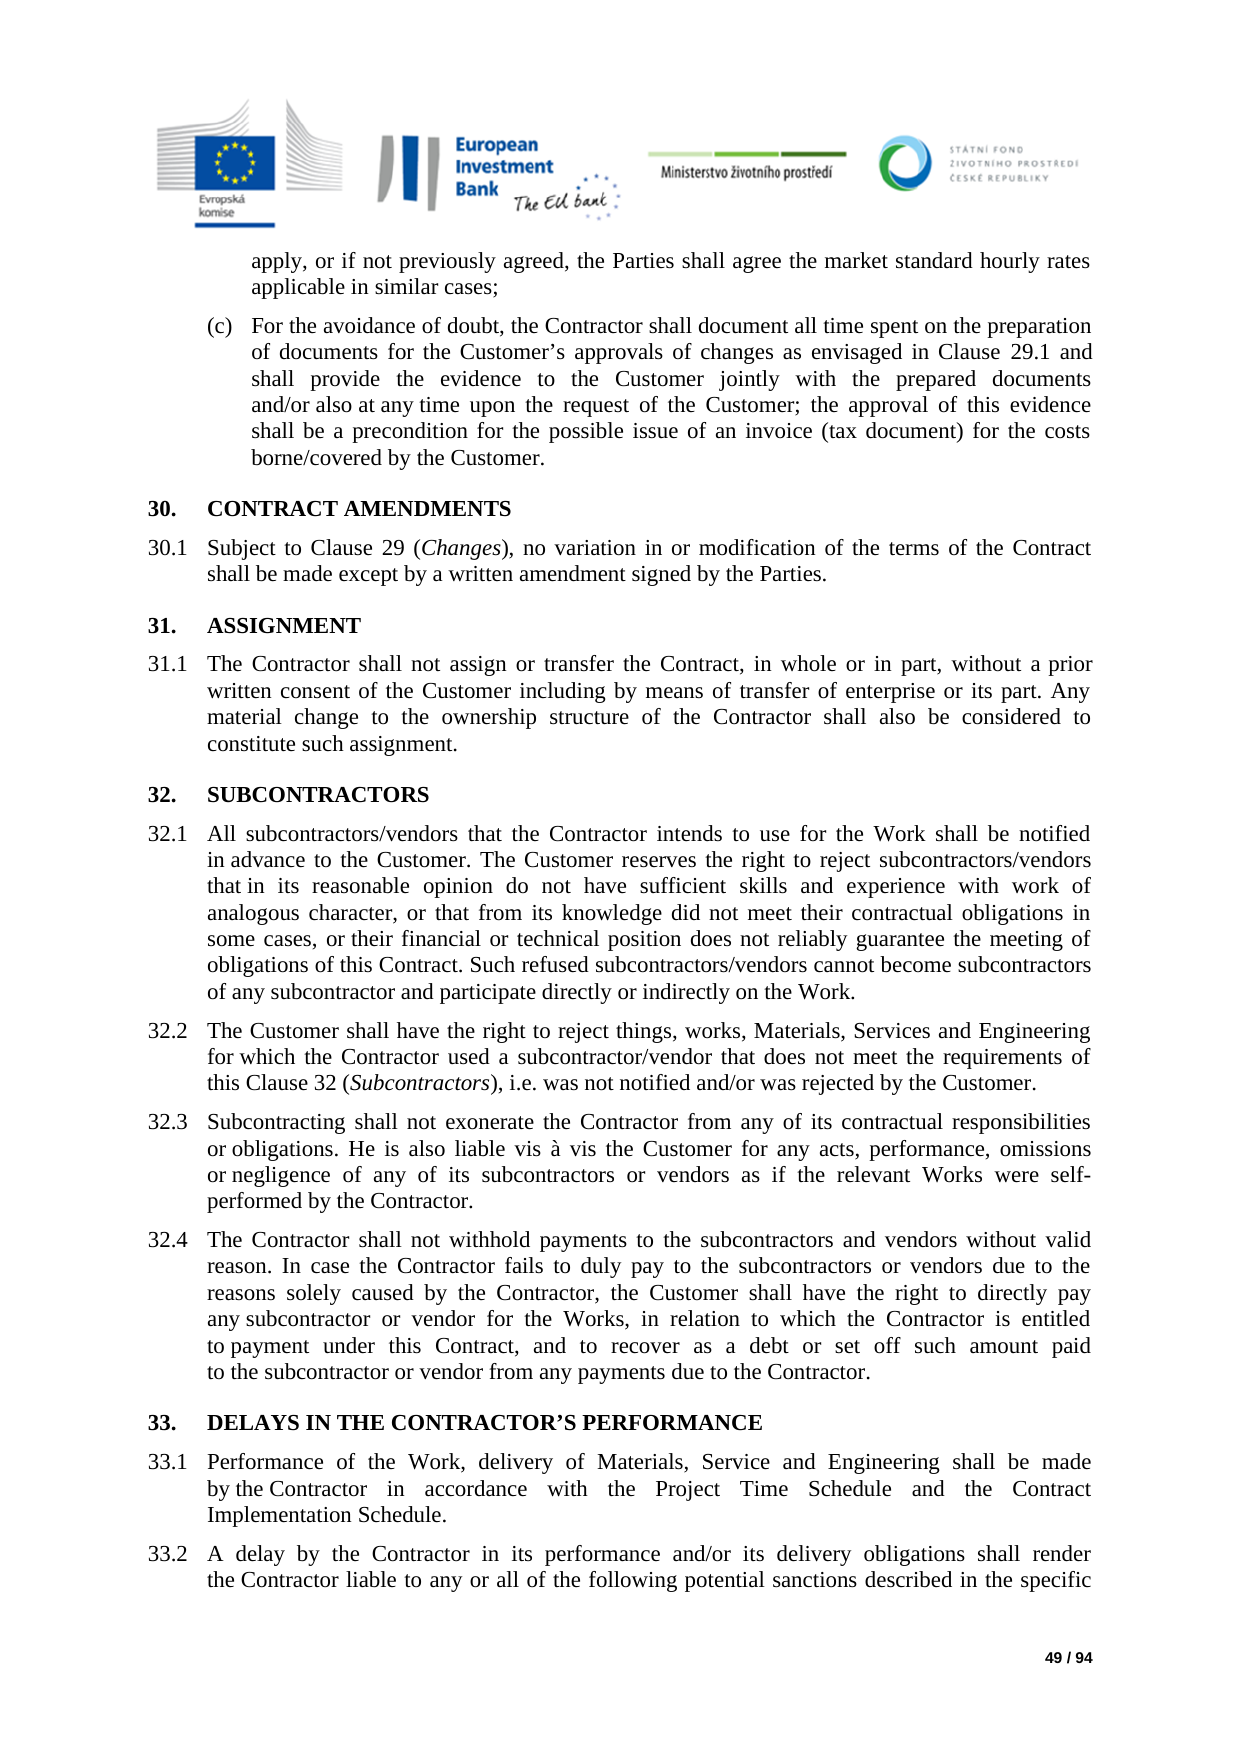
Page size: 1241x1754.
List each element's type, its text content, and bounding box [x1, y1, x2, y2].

text The Customer shall have the right to reject things, works, Materials, Services and Engineering for which the Contractor used a subcontractor/vendor that does not meet the requirements of this Clause 32 (Subcontractors), i.e. was not notified and/or was rejected by the Customer. [148, 1017, 1092, 1096]
text All subcontractors/vendors that the Contractor intends to use for the Work shall be notified in advance to the Customer. The Customer reserves the right to reject subcontractors/vendors that in its reasonable opinion do not have sufficient skills and experience with work of analogous character, or that from its knowledge did not meet their contractual obligations in some cases, or their financial or technical position does not reliably guarantee the meeting of obligations of this Contract. Such refused subcontractors/vendors cannot become subcontractors of any subcontractor and participate directly or indirectly on the Work. [148, 820, 1092, 1004]
text ASSIGNMENT [148, 612, 1092, 638]
text The Contractor shall not withhold payments to the subcontractors and vendors without valid reason. In case the Contractor fails to duly pay to the subcontractors or vendors due to the reasons solely caused by the Contractor, the Customer shall have the right to directly pay any subcontractor or vendor for the Works, in relation to which the Contractor is entitled to payment under this Contract, and to recover as a debt or set off such amount paid to the subcontractor or vendor from any payments due to the Contractor. [148, 1226, 1092, 1384]
text For the avoidance of doubt, the Contractor shall document all time spent on the preparation of documents for the Customer’s approvals of changes as envisaged in Clause 29.1 and shall provide the evidence to the Customer jointly with the prepared documents and/or also at any time upon the request of the Customer; the approval of this evidence shall be a precondition for the possible issue of an invoice (tax document) for the costs borne/covered by the Customer. [207, 312, 1092, 470]
text Performance of the Work, delivery of Materials, Service and Engineering shall be made by the Contractor in accordance with the Project Time Schedule and the Contract Implementation Schedule. [148, 1448, 1092, 1527]
text CONTRACT AMENDMENTS [148, 495, 1092, 521]
text SUBCONTRACTORS [148, 781, 1092, 807]
text Subject to Clause 29 (Changes), no variation in or modification of the terms of the Contract shall be made except by a written amendment signed by the Parties. [148, 534, 1092, 587]
picture [147, 87, 1093, 235]
text Subcontracting shall not exonerate the Contractor from any of its contractual responsibilities or obligations. He is also liable vis à vis the Customer for any acts, performance, omissions or negligence of any of its subcontractors or vendors as if the relevant Works were self-performed by the Contractor. [148, 1108, 1092, 1214]
text DELAYS IN THE CONTRACTOR’S PERFORMANCE [148, 1409, 1092, 1436]
text The Contractor shall not assign or transfer the Contract, in whole or in part, without a prior written consent of the Customer including by means of transfer of enterprise or its part. Any material change to the ownership structure of the Contractor shall also be considered to constitute such assignment. [148, 651, 1092, 756]
